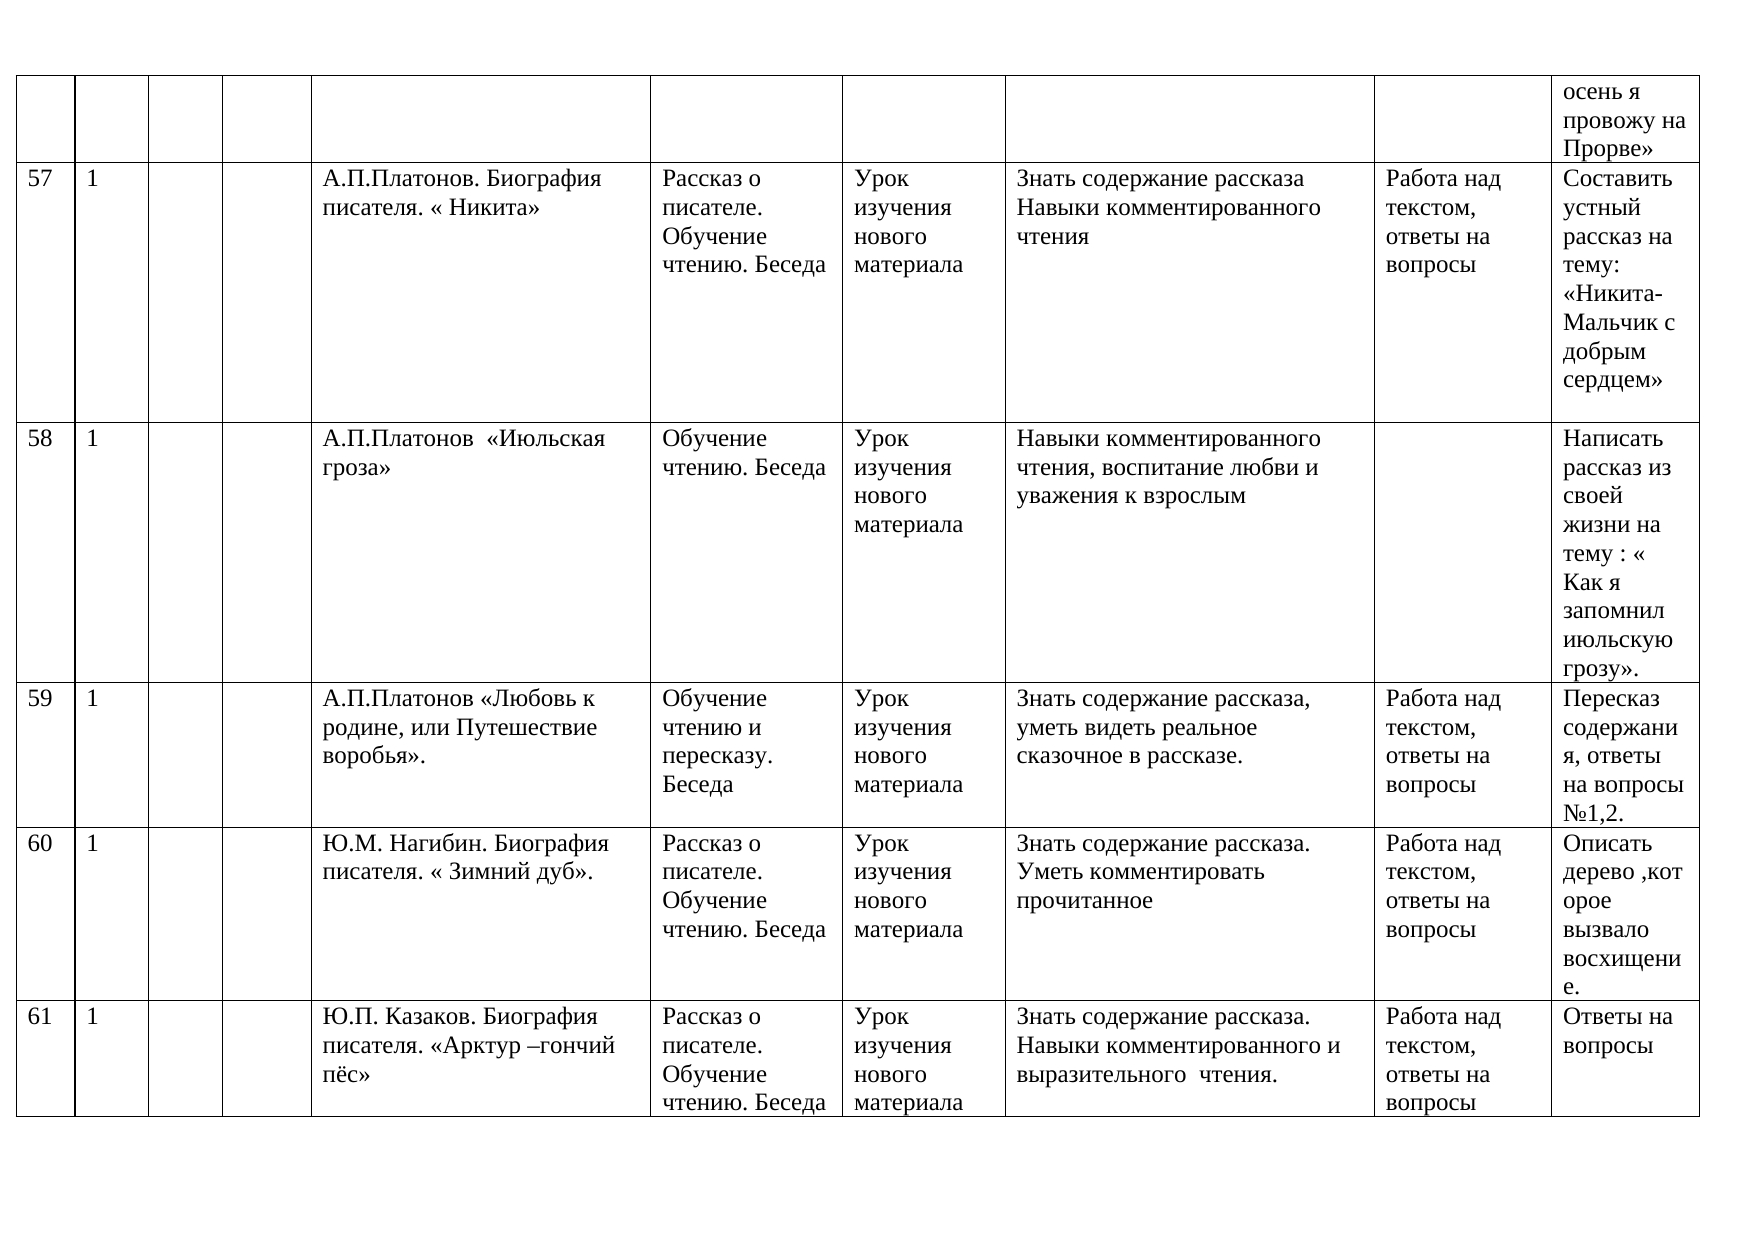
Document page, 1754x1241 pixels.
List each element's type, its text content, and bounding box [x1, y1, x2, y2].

table_cell 59 [17, 683, 74, 827]
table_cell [312, 76, 650, 162]
table_cell [149, 683, 222, 827]
table_cell 56 [17, 76, 74, 162]
table_cell 61 [17, 1001, 74, 1116]
table_cell Работа над текстом, ответы на вопросы [1375, 683, 1551, 827]
table_cell Написать рассказ из своей жизни на тему : « Как я запомнил июльскую грозу». [1552, 423, 1699, 682]
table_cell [1006, 76, 1374, 162]
table_cell Работа над текстом, ответы на вопросы [1375, 828, 1551, 1000]
table_cell [1375, 423, 1551, 682]
table_cell А.П.Платонов «Любовь к родине, или Путешествие воробья». [312, 683, 650, 827]
table_cell [223, 423, 311, 682]
table_cell 1 [76, 76, 148, 162]
table_cell [223, 76, 311, 162]
table_cell Пересказ содержания, ответы на вопросы №1,2. [1552, 683, 1699, 827]
table_cell Навыки комментированного чтения, воспитание любви и уважения к взрослым [1006, 423, 1374, 682]
table_cell [149, 1001, 222, 1116]
table_cell Урок изучения нового материала [843, 1001, 1005, 1116]
table_cell Рассказ о писателе. Обучение чтению. Беседа [651, 1001, 842, 1116]
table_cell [843, 76, 1005, 162]
table_cell Ю.М. Нагибин. Биография писателя. « Зимний дуб». [312, 828, 650, 1000]
table_cell Знать содержание рассказа. Навыки комментированного и выразительного чтения. [1006, 1001, 1374, 1116]
table_cell Составить устный рассказ на тему: «Никита- Мальчик с добрым сердцем» [1552, 163, 1699, 422]
table_cell 1 [76, 828, 148, 1000]
table_cell Описать дерево ,которое вызвало восхищение. [1552, 828, 1699, 1000]
table_cell 1 [76, 683, 148, 827]
table_cell Рассказ о писателе. Обучение чтению. Беседа [651, 828, 842, 1000]
table_cell 1 [76, 423, 148, 682]
table_cell Урок изучения нового материала [843, 828, 1005, 1000]
table_cell Обучение чтению. Беседа [651, 423, 842, 682]
table_cell [149, 163, 222, 422]
table_cell Ю.П. Казаков. Биография писателя. «Арктур –гончий пёс» [312, 1001, 650, 1116]
table_cell Урок изучения нового материала [843, 423, 1005, 682]
table_cell Рассказ о писателе. Обучение чтению. Беседа [651, 163, 842, 422]
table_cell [1552, 76, 1699, 162]
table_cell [1375, 76, 1551, 162]
table_cell Обучение чтению и пересказу. Беседа [651, 683, 842, 827]
table_cell 1 [76, 163, 148, 422]
table_cell Знать содержание рассказа. Уметь комментировать прочитанное [1006, 828, 1374, 1000]
table_cell [223, 1001, 311, 1116]
table_cell 1 [76, 1001, 148, 1116]
table_cell [223, 163, 311, 422]
table_cell Работа над текстом, ответы на вопросы [1375, 163, 1551, 422]
table_cell Урок изучения нового материала [843, 163, 1005, 422]
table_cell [651, 76, 842, 162]
table_cell 60 [17, 828, 74, 1000]
table_cell [149, 76, 222, 162]
table_cell [149, 828, 222, 1000]
table_cell [223, 683, 311, 827]
table_cell [149, 423, 222, 682]
table_cell Урок изучения нового материала [843, 683, 1005, 827]
table_cell А.П.Платонов. Биография писателя. « Никита» [312, 163, 650, 422]
table_cell 57 [17, 163, 74, 422]
table_cell Ответы на вопросы [1552, 1001, 1699, 1116]
table_cell А.П.Платонов «Июльская гроза» [312, 423, 650, 682]
table_cell [223, 828, 311, 1000]
table_cell Работа над текстом, ответы на вопросы [1375, 1001, 1551, 1116]
table_cell Знать содержание рассказа Навыки комментированного чтения [1006, 163, 1374, 422]
table_cell 58 [17, 423, 74, 682]
table_cell Знать содержание рассказа, уметь видеть реальное сказочное в рассказе. [1006, 683, 1374, 827]
